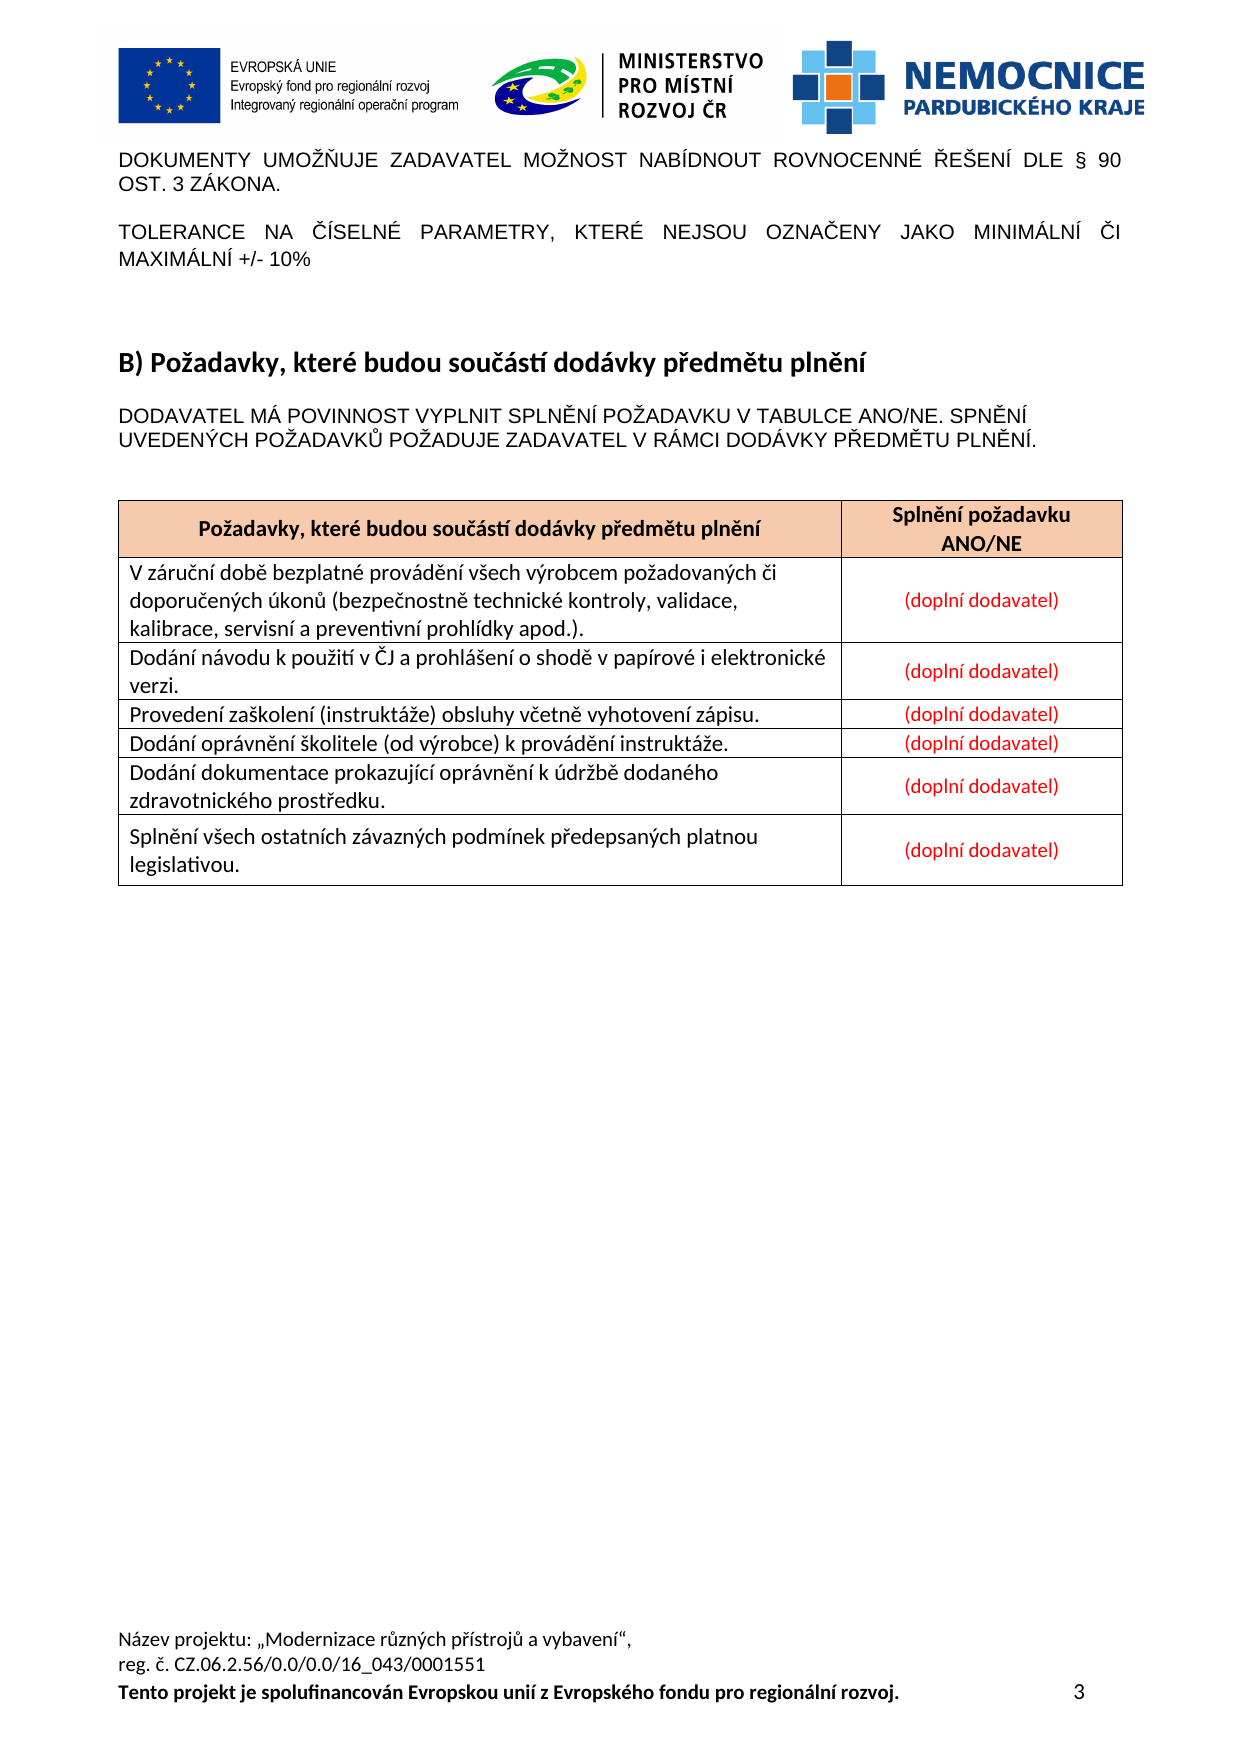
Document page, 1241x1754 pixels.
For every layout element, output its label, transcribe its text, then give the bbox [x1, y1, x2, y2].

table_header Požadavky, které budou součástí dodávky předmětu plnění [119, 501, 841, 557]
table_cell (doplní dodavatel) [842, 700, 1122, 728]
table_cell Splnění všech ostatních závazných podmínek předepsaných platnou legislativou. [119, 815, 841, 884]
table_cell (doplní dodavatel) [842, 643, 1122, 699]
table_cell (doplní dodavatel) [842, 558, 1122, 642]
table_cell Dodání dokumentace prokazující oprávnění k údržbě dodaného zdravotnického prostředku. [119, 758, 841, 814]
subtitle B) Požadavky, které budou součástí dodávky předmětu plnění [118, 344, 1122, 380]
table_cell (doplní dodavatel) [842, 729, 1122, 757]
picture [96, 22, 785, 148]
table_cell (doplní dodavatel) [842, 758, 1122, 814]
table_cell Provedení zaškolení (instruktáže) obsluhy včetně vyhotovení zápisu. [119, 700, 841, 728]
table_header Splnění požadavku ANO/NE [842, 501, 1122, 557]
text DODAVATEL MÁ POVINNOST VYPLNIT SPLNĚNÍ POŽADAVKU V TABULCE ANO/NE. SPNĚNÍ UVEDENÝCH POŽADAVKŮ POŽADUJE ZADAVATEL V RÁMCI DODÁVKY PŘEDMĚTU PLNĚNÍ. [118, 404, 1122, 452]
table_cell Dodání návodu k použití v ČJ a prohlášení o shodě v papírové i elektronické verzi. [119, 643, 841, 699]
text TOLERANCE NA ČÍSELNÉ PARAMETRY, KTERÉ NEJSOU OZNAČENY JAKO MINIMÁLNÍ ČI MAXIMÁLNÍ +/- 10% [118, 219, 1122, 272]
table_cell Dodání oprávnění školitele (od výrobce) k provádění instruktáže. [119, 729, 841, 757]
table_cell V záruční době bezplatné provádění všech výrobcem požadovaných či doporučených úkonů (bezpečnostně technické kontroly, validace, kalibrace, servisní a preventivní prohlídky apod.). [119, 558, 841, 642]
table_cell (doplní dodavatel) [842, 815, 1122, 884]
picture [791, 39, 1145, 135]
